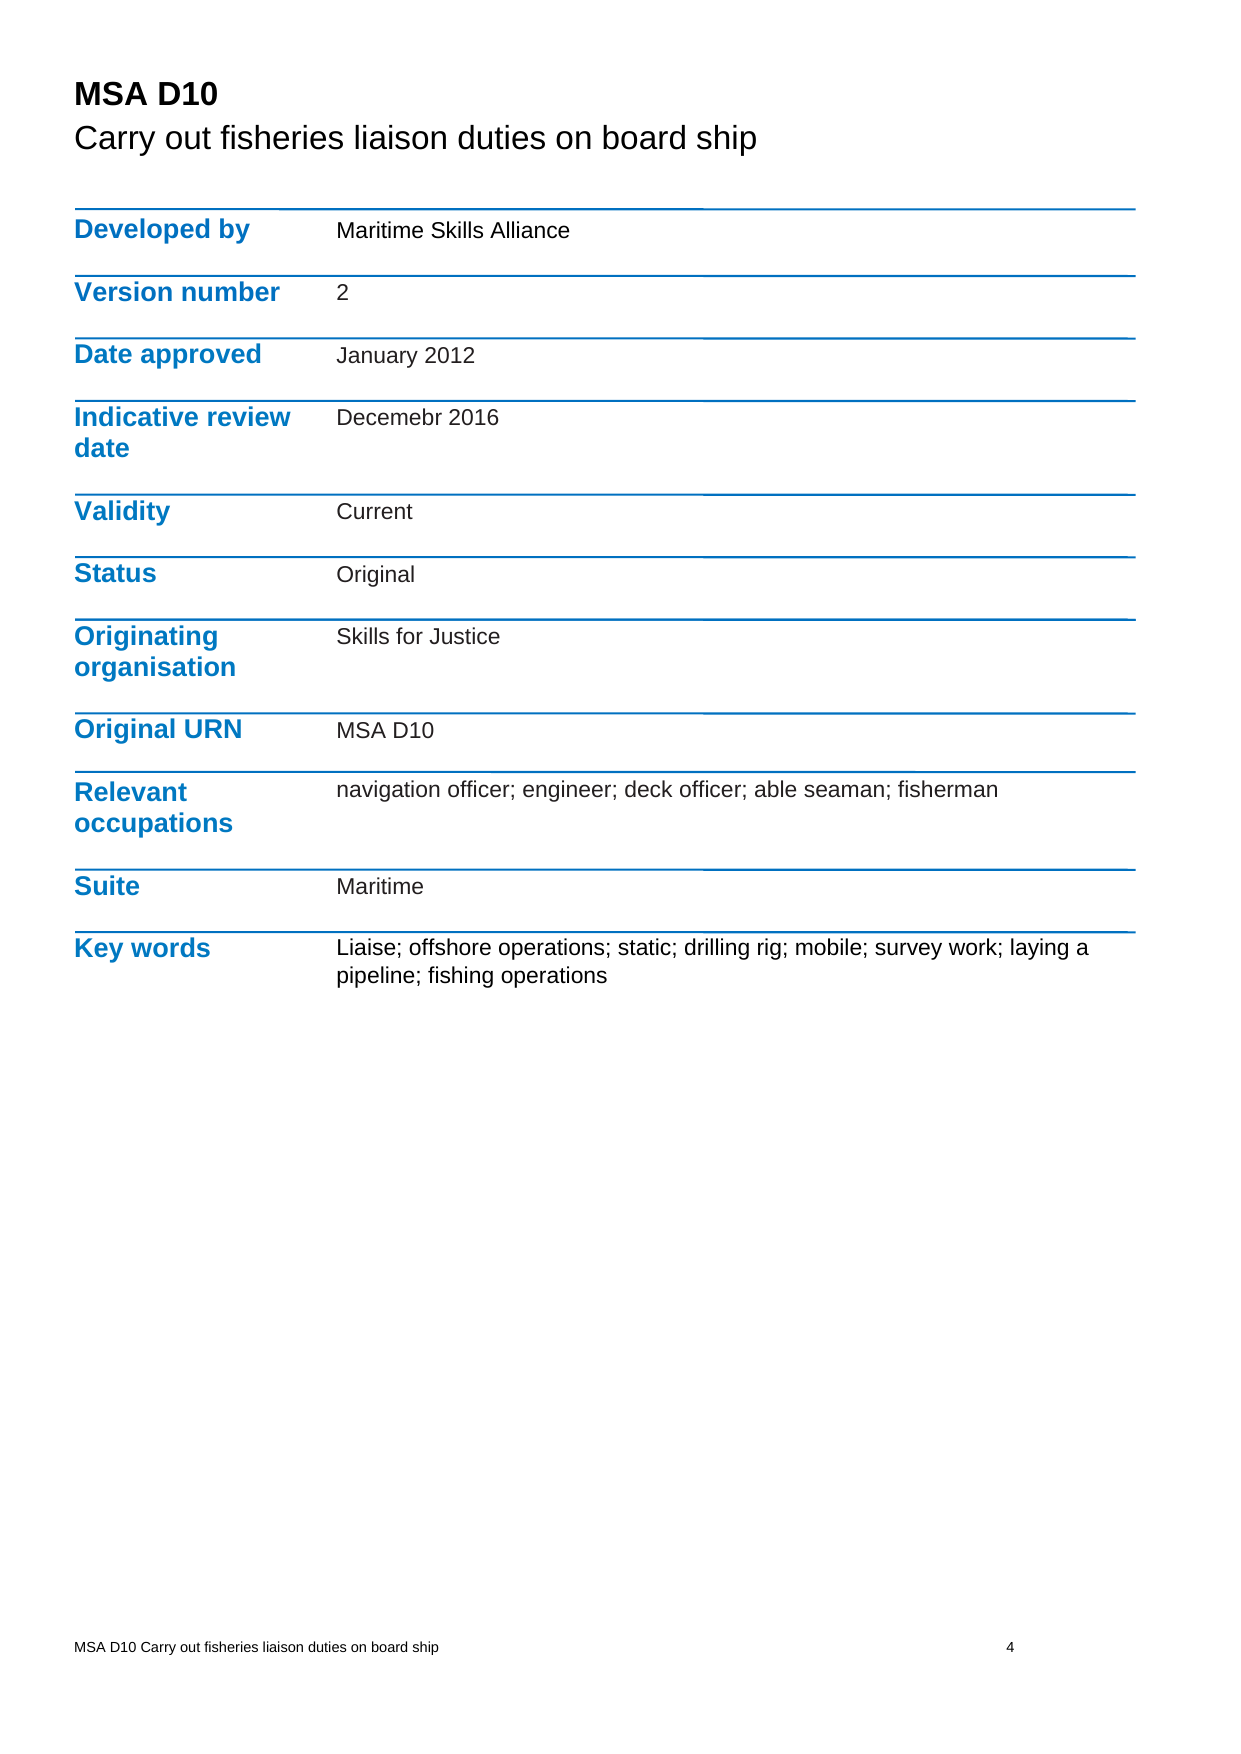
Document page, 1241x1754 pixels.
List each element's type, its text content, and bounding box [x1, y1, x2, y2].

table_cell Original [325, 557, 1148, 619]
table_cell Skills for Justice [325, 620, 1148, 713]
table_cell Current [325, 495, 1148, 557]
table_cell [63, 776, 325, 869]
table_header Maritime Skills Alliance [325, 213, 1148, 276]
table_cell [63, 276, 325, 338]
table_cell [63, 932, 325, 1021]
table_header [63, 213, 325, 276]
table_cell navigation officer; engineer; deck officer; able seaman; fisherman [325, 776, 1148, 869]
table_cell [63, 495, 325, 557]
table_cell Liaise; offshore operations; static; drilling rig; mobile; survey work; laying a pipeline; fishing operations [325, 932, 1148, 1021]
table_cell [63, 620, 325, 713]
table_cell January 2012 [325, 338, 1148, 401]
table_cell MSA D10 [325, 713, 1148, 776]
table_cell [63, 557, 325, 619]
table_cell [63, 401, 325, 494]
table_cell [63, 713, 325, 776]
table_cell Maritime [325, 870, 1148, 932]
table_cell [63, 870, 325, 932]
table_cell Decemebr 2016 [325, 401, 1148, 494]
table_cell [63, 338, 325, 401]
table_cell 2 [325, 276, 1148, 338]
